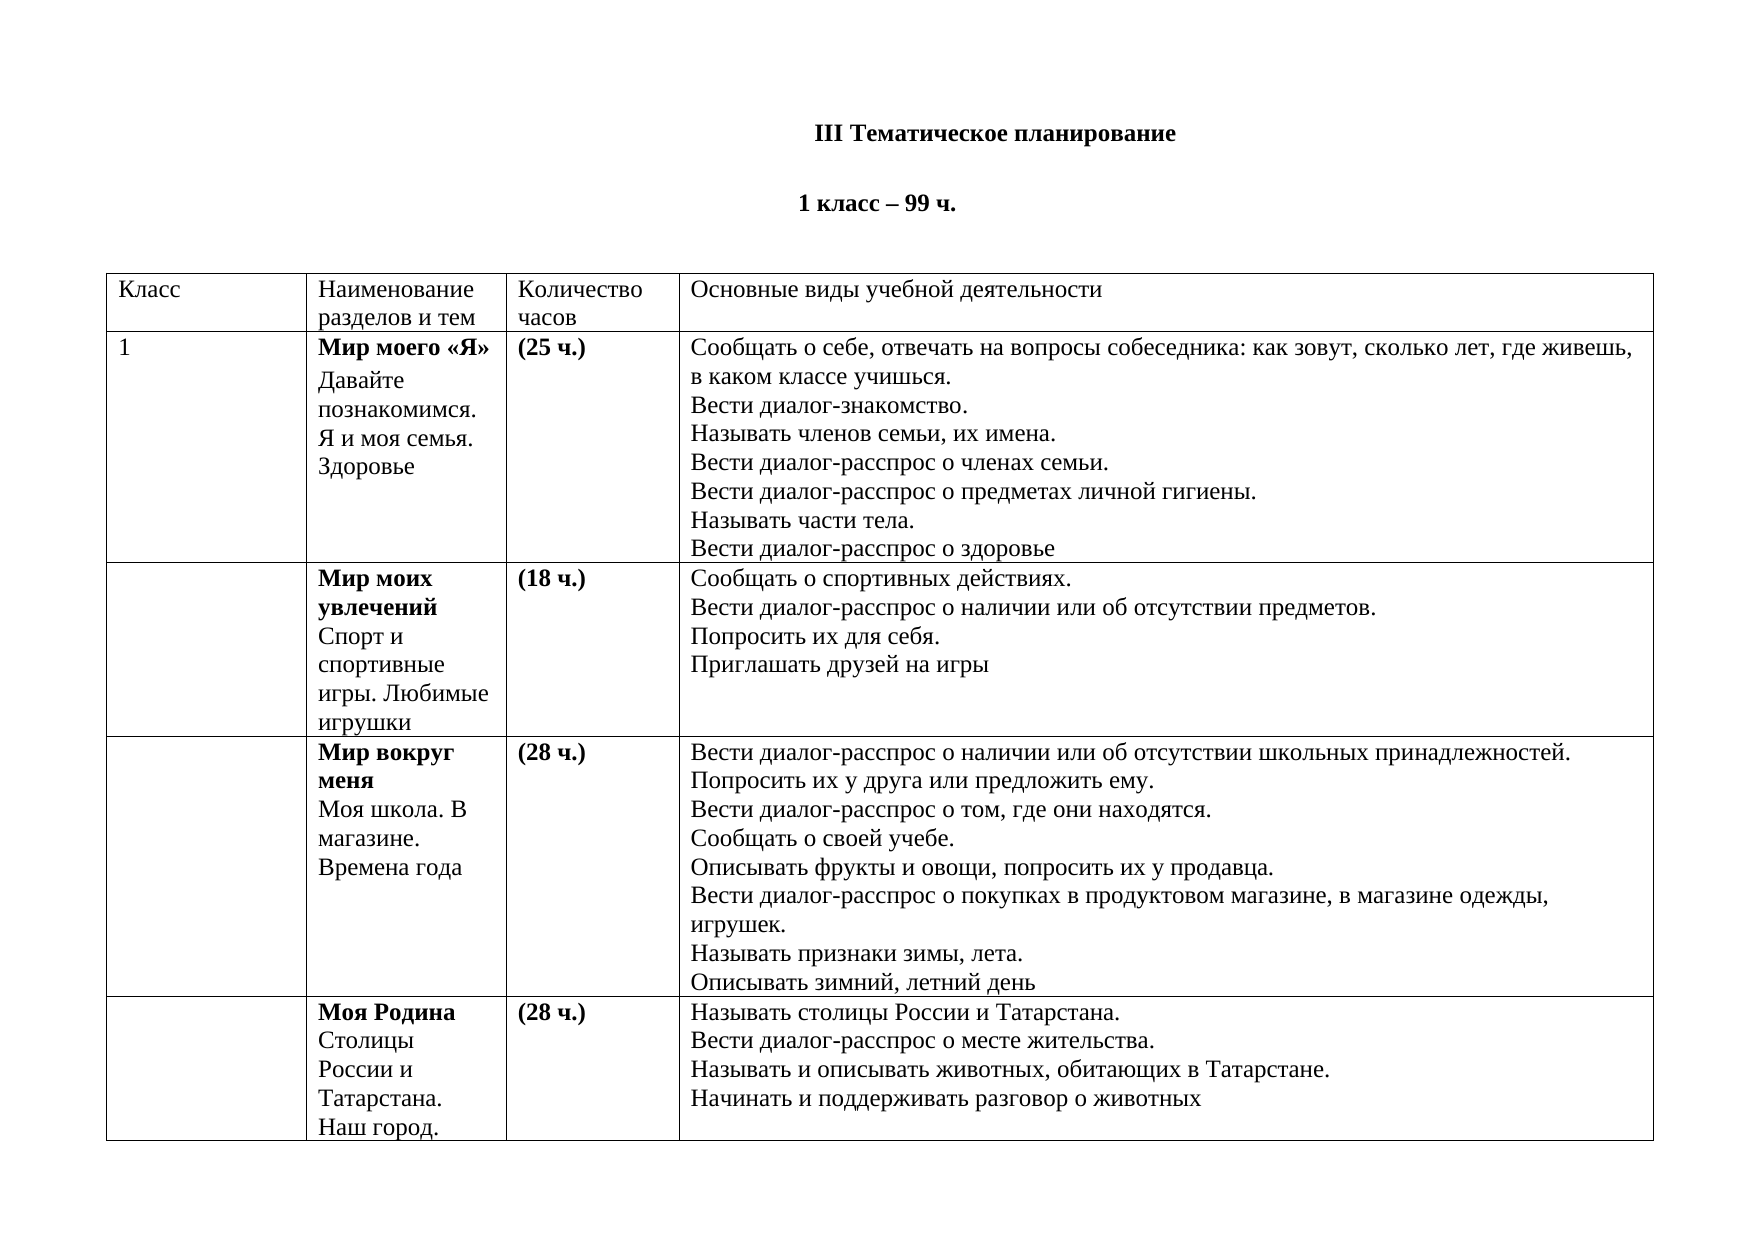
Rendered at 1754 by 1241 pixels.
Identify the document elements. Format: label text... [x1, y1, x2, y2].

table_cell Сообщать о себе, отвечать на вопросы собеседника: как зовут, сколько лет, где живешь, в каком классе учишься. Вести диалог-знакомство. Называть членов семьи, их имена. Вести диалог-расспрос о членах семьи. Вести диалог-расспрос о предметах личной гигиены. Называть части тела. Вести диалог-расспрос о здоровье [680, 332, 1653, 562]
table_cell Вести диалог-расспрос о наличии или об отсутствии школьных принадлежностей. Попросить их у друга или предложить ему. Вести диалог-расспрос о том, где они находятся. Сообщать о своей учебе. Описывать фрукты и овощи, попросить их у продавца. Вести диалог-расспрос о покупках в продуктовом магазине, в магазине одежды, игрушек. Называть признаки зимы, лета. Описывать зимний, летний день [680, 737, 1653, 996]
table_cell (18 ч.) [507, 563, 679, 736]
table_cell Сообщать о спортивных действиях. Вести диалог-расспрос о наличии или об отсутствии предметов. Попросить их для себя. Приглашать друзей на игры [680, 563, 1653, 736]
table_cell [307, 997, 506, 1140]
table_header Количество часов [507, 274, 679, 331]
subtitle 1 класс – 99 ч. [118, 188, 1636, 217]
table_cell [680, 997, 1653, 1140]
table_cell Мир вокруг меня Моя школа. В магазине. Времена года [307, 737, 506, 996]
table_cell [107, 997, 306, 1140]
table_cell Мир моего «Я» Давайте познакомимся. Я и моя семья. Здоровье [307, 332, 506, 562]
text III Тематическое планирование [354, 118, 1636, 147]
table_cell (25 ч.) [507, 332, 679, 562]
table_cell (28 ч.) [507, 737, 679, 996]
table_cell (28 ч.) [507, 997, 679, 1140]
table_cell 1 [107, 332, 306, 562]
table_cell [107, 563, 306, 736]
table_header Класс [107, 274, 306, 331]
table_header Основные виды учебной деятельности [680, 274, 1653, 331]
table_cell [107, 737, 306, 996]
table_cell Мир моих увлечений Спорт и спортивные игры. Любимые игрушки [307, 563, 506, 736]
table_header Наименование разделов и тем [307, 274, 506, 331]
